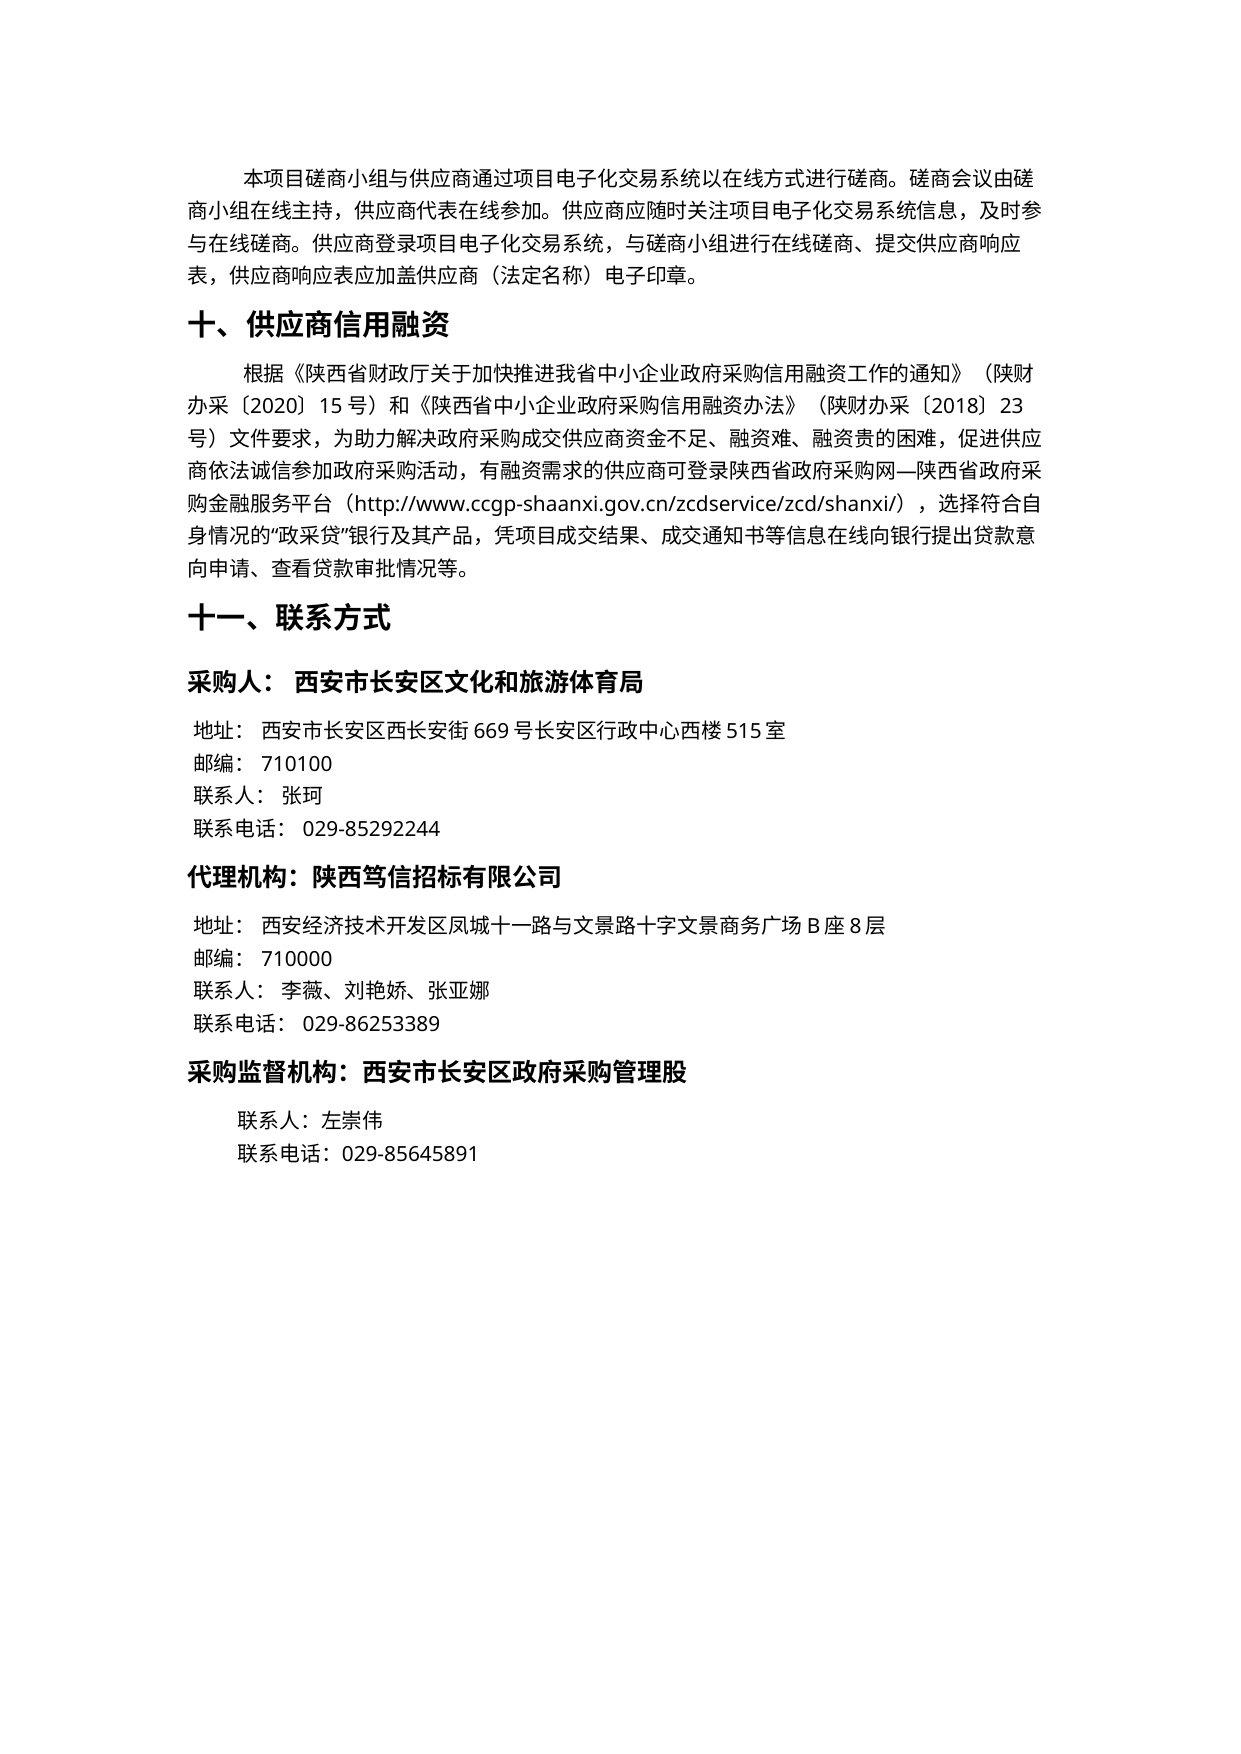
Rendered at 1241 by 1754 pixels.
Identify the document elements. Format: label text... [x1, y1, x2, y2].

text 十一、联系方式 [187, 584, 1053, 649]
text 十、供应商信用融资 [187, 292, 1053, 357]
text 联系电话： 029-85292244 [187, 812, 1053, 844]
text 地址： 西安经济技术开发区凤城十一路与文景路十字文景商务广场B座8层 [187, 909, 1053, 942]
text 联系电话：029-85645891 [187, 1137, 1053, 1169]
text 代理机构：陕西笃信招标有限公司 [187, 844, 1053, 909]
text 联系电话： 029-86253389 [187, 1007, 1053, 1039]
text 采购人： 西安市长安区文化和旅游体育局 [187, 649, 1053, 714]
text 联系人： 李薇、刘艳娇、张亚娜 [187, 974, 1053, 1007]
text 联系人： 张珂 [187, 779, 1053, 812]
text 邮编： 710100 [187, 747, 1053, 779]
text 联系人：左崇伟 [187, 1104, 1053, 1137]
text 根据《陕西省财政厅关于加快推进我省中小企业政府采购信用融资工作的通知》（陕财办采〔2020〕15 号）和《陕西省中小企业政府采购信用融资办法》（陕财办采〔2018〕23 号）文件要求，为助力解决政府采购成交供应商资金不足、融资难、融资贵的困难，促进供应商依法诚信参加政府采购活动，有融资需求的供应商可登录陕西省政府采购网—陕西省政府采购金融服务平台（http://www.ccgp-shaanxi.gov.cn/zcdservice/zcd/shanxi/），选择符合自身情况的“政采贷”银行及其产品，凭项目成交结果、成交通知书等信息在线向银行提出贷款意向申请、查看贷款审批情况等。 [187, 357, 1053, 584]
text 地址： 西安市长安区西长安街669号长安区行政中心西楼515室 [187, 714, 1053, 747]
text 本项目磋商小组与供应商通过项目电子化交易系统以在线方式进行磋商。磋商会议由磋商小组在线主持，供应商代表在线参加。供应商应随时关注项目电子化交易系统信息，及时参与在线磋商。供应商登录项目电子化交易系统，与磋商小组进行在线磋商、提交供应商响应表，供应商响应表应加盖供应商（法定名称）电子印章。 [187, 162, 1053, 292]
text 邮编： 710000 [187, 942, 1053, 974]
text 采购监督机构：西安市长安区政府采购管理股 [187, 1039, 1053, 1104]
